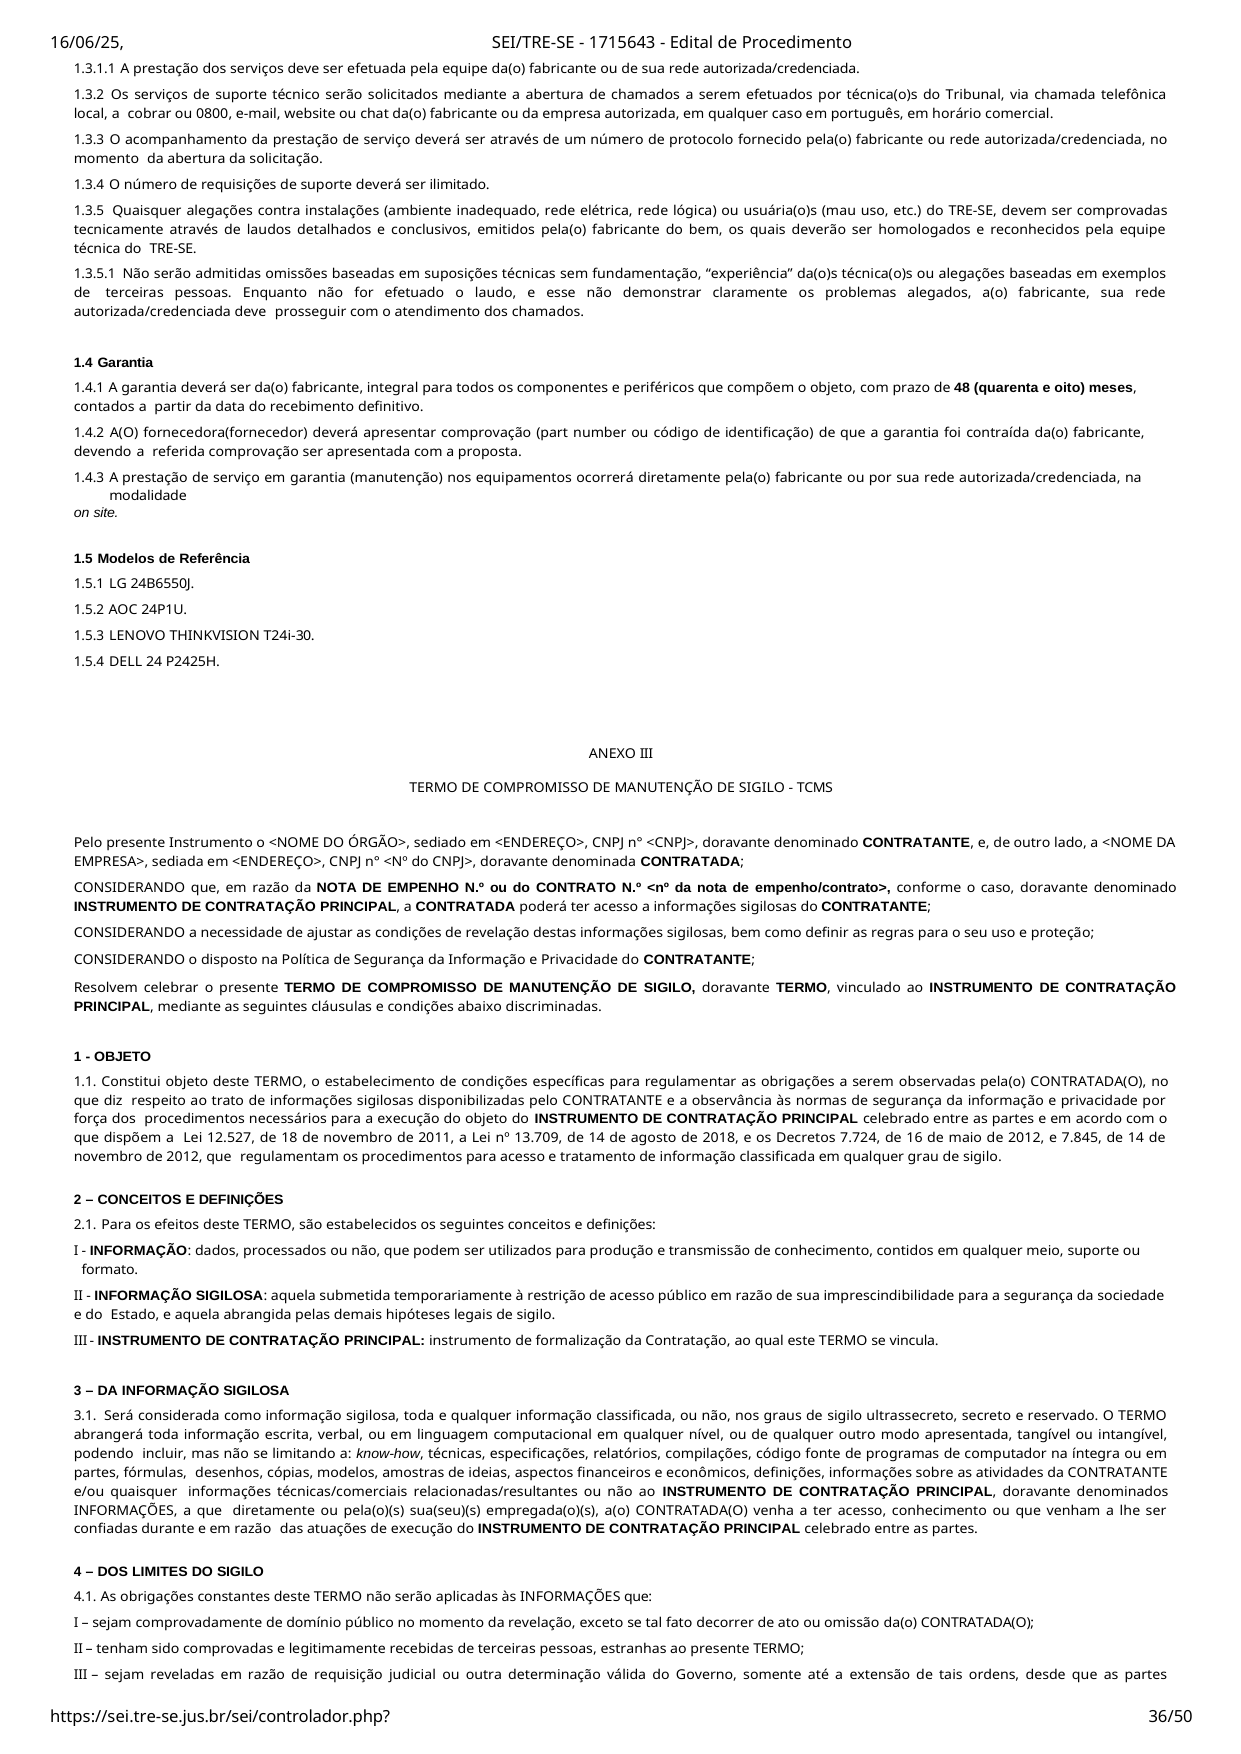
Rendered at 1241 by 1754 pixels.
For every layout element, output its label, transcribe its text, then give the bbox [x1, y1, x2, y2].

list Para os efeitos deste TERMO, são estabelecidos os seguintes conceitos e definições: [73, 1215, 1196, 1234]
list As obrigações constantes deste TERMO não serão aplicadas às INFORMAÇÕES que: [73, 1587, 1196, 1606]
list – tenham sido comprovadas e legitimamente recebidas de terceiras pessoas, estranhas ao presente TERMO; [73, 1639, 1196, 1658]
subtitle – DA INFORMAÇÃO SIGILOSA [73, 1382, 1196, 1398]
list Constitui objeto deste TERMO, o estabelecimento de condições específicas para regulamentar as obrigações a serem observadas pela(o) CONTRATADA(O), no que diz respeito ao trato de informações sigilosas disponibilizadas pelo CONTRATANTE e a observância às normas de segurança da informação e privacidade por força dos procedimentos necessários para a execução do objeto do INSTRUMENTO DE CONTRATAÇÃO PRINCIPAL celebrado entre as partes e em acordo com o que dispõem a Lei 12.527, de 18 de novembro de 2011, a Lei nº 13.709, de 14 de agosto de 2018, e os Decretos 7.724, de 16 de maio de 2012, e 7.845, de 14 de novembro de 2012, que regulamentam os procedimentos para acesso e tratamento de informação classificada em qualquer grau de sigilo. [73, 1071, 1169, 1166]
list Não serão admitidas omissões baseadas em suposições técnicas sem fundamentação, “experiência” da(o)s técnica(o)s ou alegações baseadas em exemplos de terceiras pessoas. Enquanto não for efetuado o laudo, e esse não demonstrar claramente os problemas alegados, a(o) fabricante, sua rede autorizada/credenciada deve prosseguir com o atendimento dos chamados. [73, 264, 1169, 321]
text ANEXO III [59, 744, 1183, 763]
list A(O) fornecedora(fornecedor) deverá apresentar comprovação (part number ou código de identificação) de que a garantia foi contraída da(o) fabricante, devendo a referida comprovação ser apresentada com a proposta. [73, 422, 1169, 460]
list LG 24B6550J. [73, 574, 1196, 592]
text INSTRUMENTO DE CONTRATAÇÃO PRINCIPAL, a CONTRATADA poderá ter acesso a informações sigilosas do CONTRATANTE; [73, 897, 1196, 916]
subtitle Modelos de Referência [73, 551, 1196, 566]
subtitle Garantia [73, 354, 1196, 370]
text Resolvem celebrar o presente TERMO DE COMPROMISSO DE MANUTENÇÃO DE SIGILO, doravante TERMO, vinculado ao INSTRUMENTO DE CONTRATAÇÃO PRINCIPAL, mediante as seguintes cláusulas e condições abaixo discriminadas. [73, 977, 1196, 1015]
list O acompanhamento da prestação de serviço deverá ser através de um número de protocolo fornecido pela(o) fabricante ou rede autorizada/credenciada, no momento da abertura da solicitação. [73, 130, 1169, 167]
list DELL 24 P2425H. [73, 652, 1196, 670]
list LENOVO THINKVISION T24i-30. [73, 626, 1196, 644]
text Pelo presente Instrumento o <NOME DO ÓRGÃO>, sediado em <ENDEREÇO>, CNPJ n° <CNPJ>, doravante denominado CONTRATANTE, e, de outro lado, a <NOME DA EMPRESA>, sediada em <ENDEREÇO>, CNPJ n° <Nº do CNPJ>, doravante denominada CONTRATADA; [73, 833, 1196, 871]
text CONSIDERANDO que, em razão da NOTA DE EMPENHO N.º ou do CONTRATO N.º <nº da nota de empenho/contrato>, conforme o caso, doravante denominado [73, 878, 1196, 897]
list Os serviços de suporte técnico serão solicitados mediante a abertura de chamados a serem efetuados por técnica(o)s do Tribunal, via chamada telefônica local, a cobrar ou 0800, e-mail, website ou chat da(o) fabricante ou da empresa autorizada, em qualquer caso em português, em horário comercial. [73, 85, 1169, 122]
subtitle – DOS LIMITES DO SIGILO [73, 1564, 1196, 1580]
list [73, 1665, 1169, 1684]
list – sejam comprovadamente de domínio público no momento da revelação, exceto se tal fato decorrer de ato ou omissão da(o) CONTRATADA(O); [73, 1613, 1196, 1632]
text on site. [73, 505, 1196, 520]
subtitle – CONCEITOS E DEFINIÇÕES [73, 1192, 1196, 1208]
list O número de requisições de suporte deverá ser ilimitado. [73, 174, 1196, 193]
text CONSIDERANDO a necessidade de ajustar as condições de revelação destas informações sigilosas, bem como definir as regras para o seu uso e proteção; CONSIDERANDO o disposto na Política de Segurança da Informação e Privacidade do CONTRATANTE; [73, 923, 1173, 969]
list A prestação dos serviços deve ser efetuada pela equipe da(o) fabricante ou de sua rede autorizada/credenciada. [73, 59, 1196, 77]
list - INSTRUMENTO DE CONTRATAÇÃO PRINCIPAL: instrumento de formalização da Contratação, ao qual este TERMO se vincula. [73, 1331, 1196, 1349]
list AOC 24P1U. [73, 600, 1196, 618]
list A prestação de serviço em garantia (manutenção) nos equipamentos ocorrerá diretamente pela(o) fabricante ou por sua rede autorizada/credenciada, na modalidade [73, 467, 1196, 504]
list Quaisquer alegações contra instalações (ambiente inadequado, rede elétrica, rede lógica) ou usuária(o)s (mau uso, etc.) do TRE-SE, devem ser comprovadas tecnicamente através de laudos detalhados e conclusivos, emitidos pela(o) fabricante do bem, os quais deverão ser homologados e reconhecidos pela equipe técnica do TRE-SE. [73, 201, 1169, 257]
text TERMO DE COMPROMISSO DE MANUTENÇÃO DE SIGILO - TCMS [59, 778, 1183, 797]
list - INFORMAÇÃO: dados, processados ou não, que podem ser utilizados para produção e transmissão de conhecimento, contidos em qualquer meio, suporte ou formato. [73, 1241, 1196, 1278]
list A garantia deverá ser da(o) fabricante, integral para todos os componentes e periféricos que compõem o objeto, com prazo de 48 (quarenta e oito) meses, contados a partir da data do recebimento definitivo. [73, 377, 1169, 415]
subtitle - OBJETO [73, 1048, 1196, 1064]
list Será considerada como informação sigilosa, toda e qualquer informação classificada, ou não, nos graus de sigilo ultrassecreto, secreto e reservado. O TERMO abrangerá toda informação escrita, verbal, ou em linguagem computacional em qualquer nível, ou de qualquer outro modo apresentada, tangível ou intangível, podendo incluir, mas não se limitando a: know-how, técnicas, especificações, relatórios, compilações, código fonte de programas de computador na íntegra ou em partes, fórmulas, desenhos, cópias, modelos, amostras de ideias, aspectos financeiros e econômicos, definições, informações sobre as atividades da CONTRATANTE e/ou quaisquer informações técnicas/comerciais relacionadas/resultantes ou não ao INSTRUMENTO DE CONTRATAÇÃO PRINCIPAL, doravante denominados INFORMAÇÕES, a que diretamente ou pela(o)(s) sua(seu)(s) empregada(o)(s), a(o) CONTRATADA(O) venha a ter acesso, conhecimento ou que venham a lhe ser confiadas durante e em razão das atuações de execução do INSTRUMENTO DE CONTRATAÇÃO PRINCIPAL celebrado entre as partes. [73, 1406, 1169, 1538]
list - INFORMAÇÃO SIGILOSA: aquela submetida temporariamente à restrição de acesso público em razão de sua imprescindibilidade para a segurança da sociedade e do Estado, e aquela abrangida pelas demais hipóteses legais de sigilo. [73, 1286, 1169, 1323]
